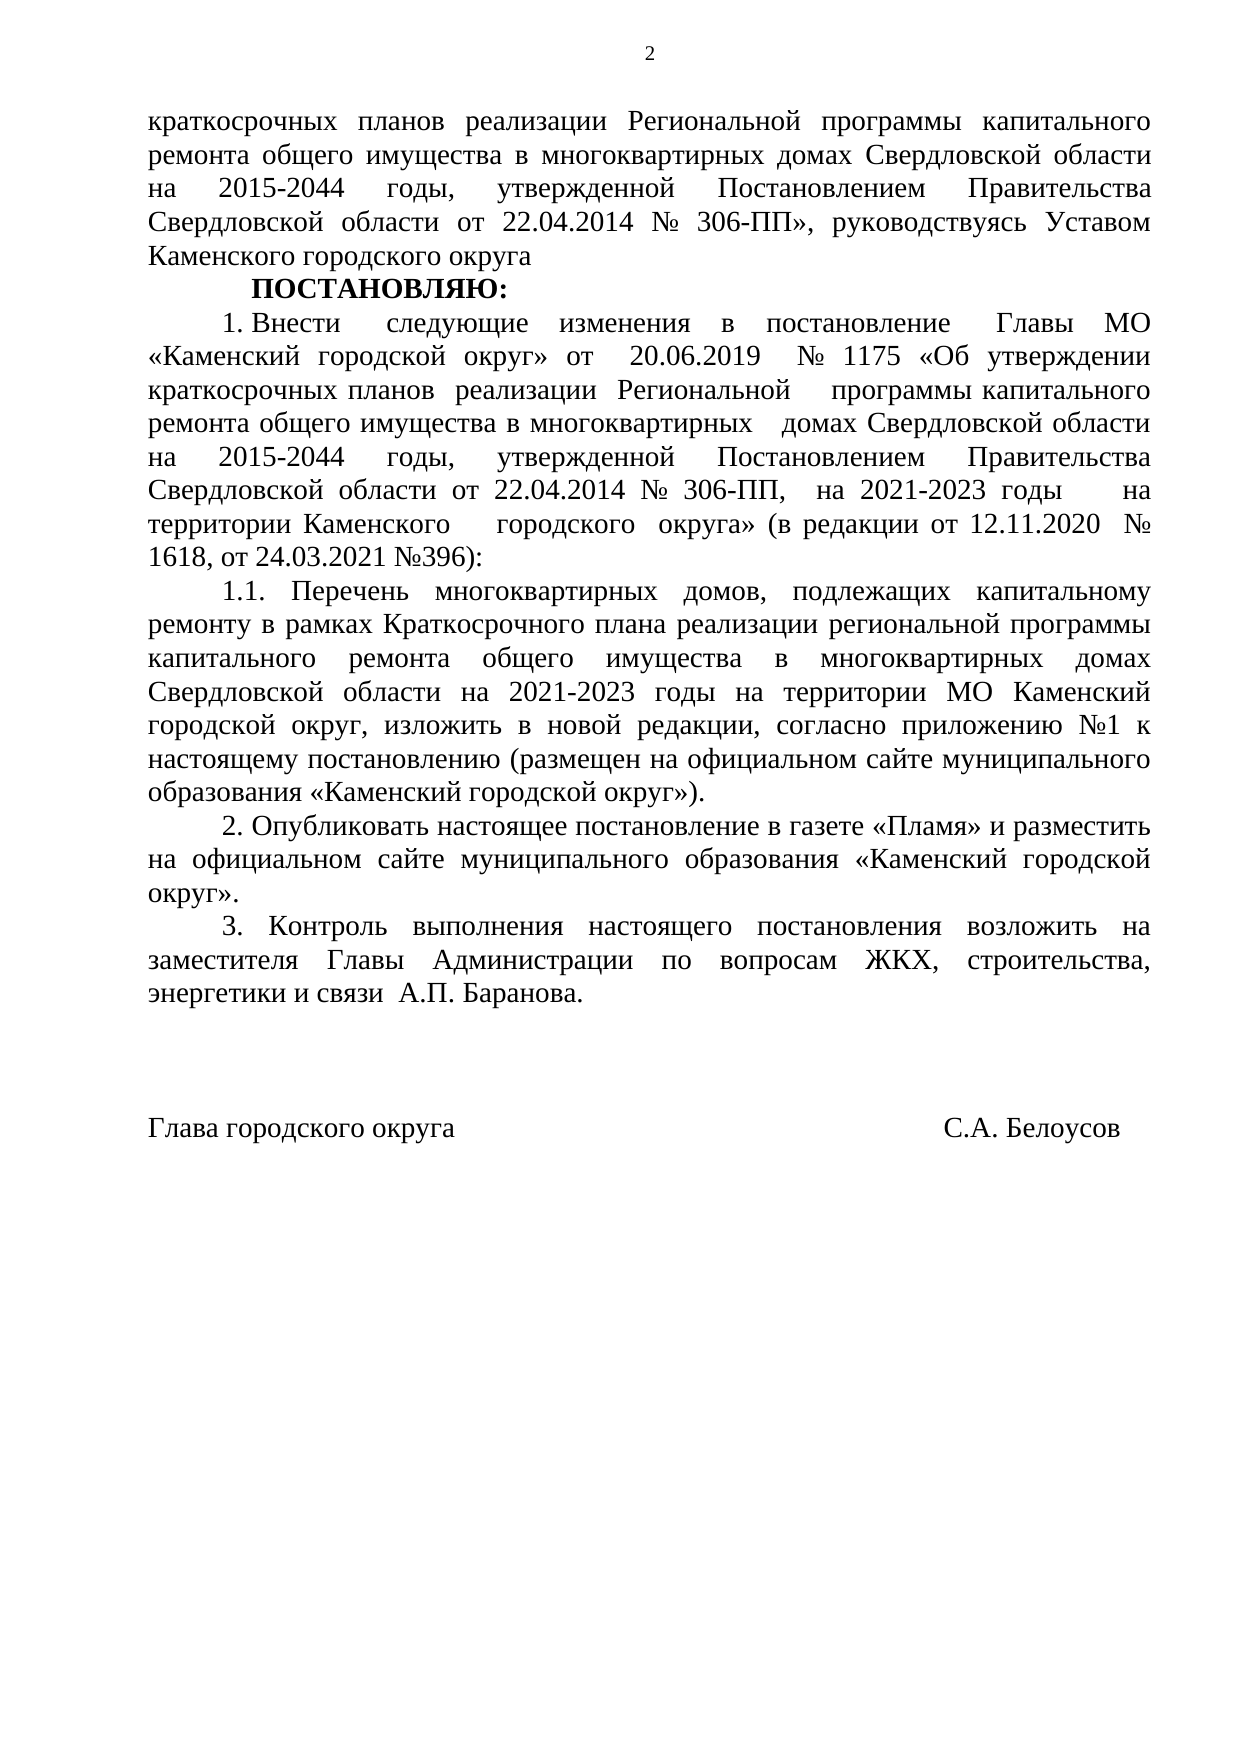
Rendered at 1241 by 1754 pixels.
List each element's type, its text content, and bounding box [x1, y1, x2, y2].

text 1.1. Перечень многоквартирных домов, подлежащих капитальному ремонту в рамках Краткосрочного плана реализации региональной программы капитального ремонта общего имущества в многоквартирных домах Свердловской области на 2021-2023 годы на территории МО Каменский городской округ, изложить в новой редакции, согласно приложению №1 к настоящему постановлению (размещен на официальном сайте муниципального образования «Каменский городской округ»). [148, 573, 1152, 808]
text Глава городского округа С.А. Белоусов [148, 1110, 1152, 1143]
text ПОСТАНОВЛЯЮ: [148, 271, 1152, 305]
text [148, 103, 1152, 271]
list Внести следующие изменения в постановление Главы МО «Каменский городской округ» от 20.06.2019 № 1175 «Об утверждении краткосрочных планов реализации Региональной программы капитального ремонта общего имущества в многоквартирных домах Свердловской области на 2015-2044 годы, утвержденной Постановлением Правительства Свердловской области от 22.04.2014 № 306-ПП, на 2021-2023 годы на территории Каменского городского округа» (в редакции от 12.11.2020 № 1618, от 24.03.2021 №396): [148, 305, 1152, 573]
text 3. Контроль выполнения настоящего постановления возложить на заместителя Главы Администрации по вопросам ЖКХ, строительства, энергетики и связи А.П. Баранова. [148, 908, 1152, 1009]
text 2. Опубликовать настоящее постановление в газете «Пламя» и разместить на официальном сайте муниципального образования «Каменский городской округ». [148, 808, 1152, 908]
